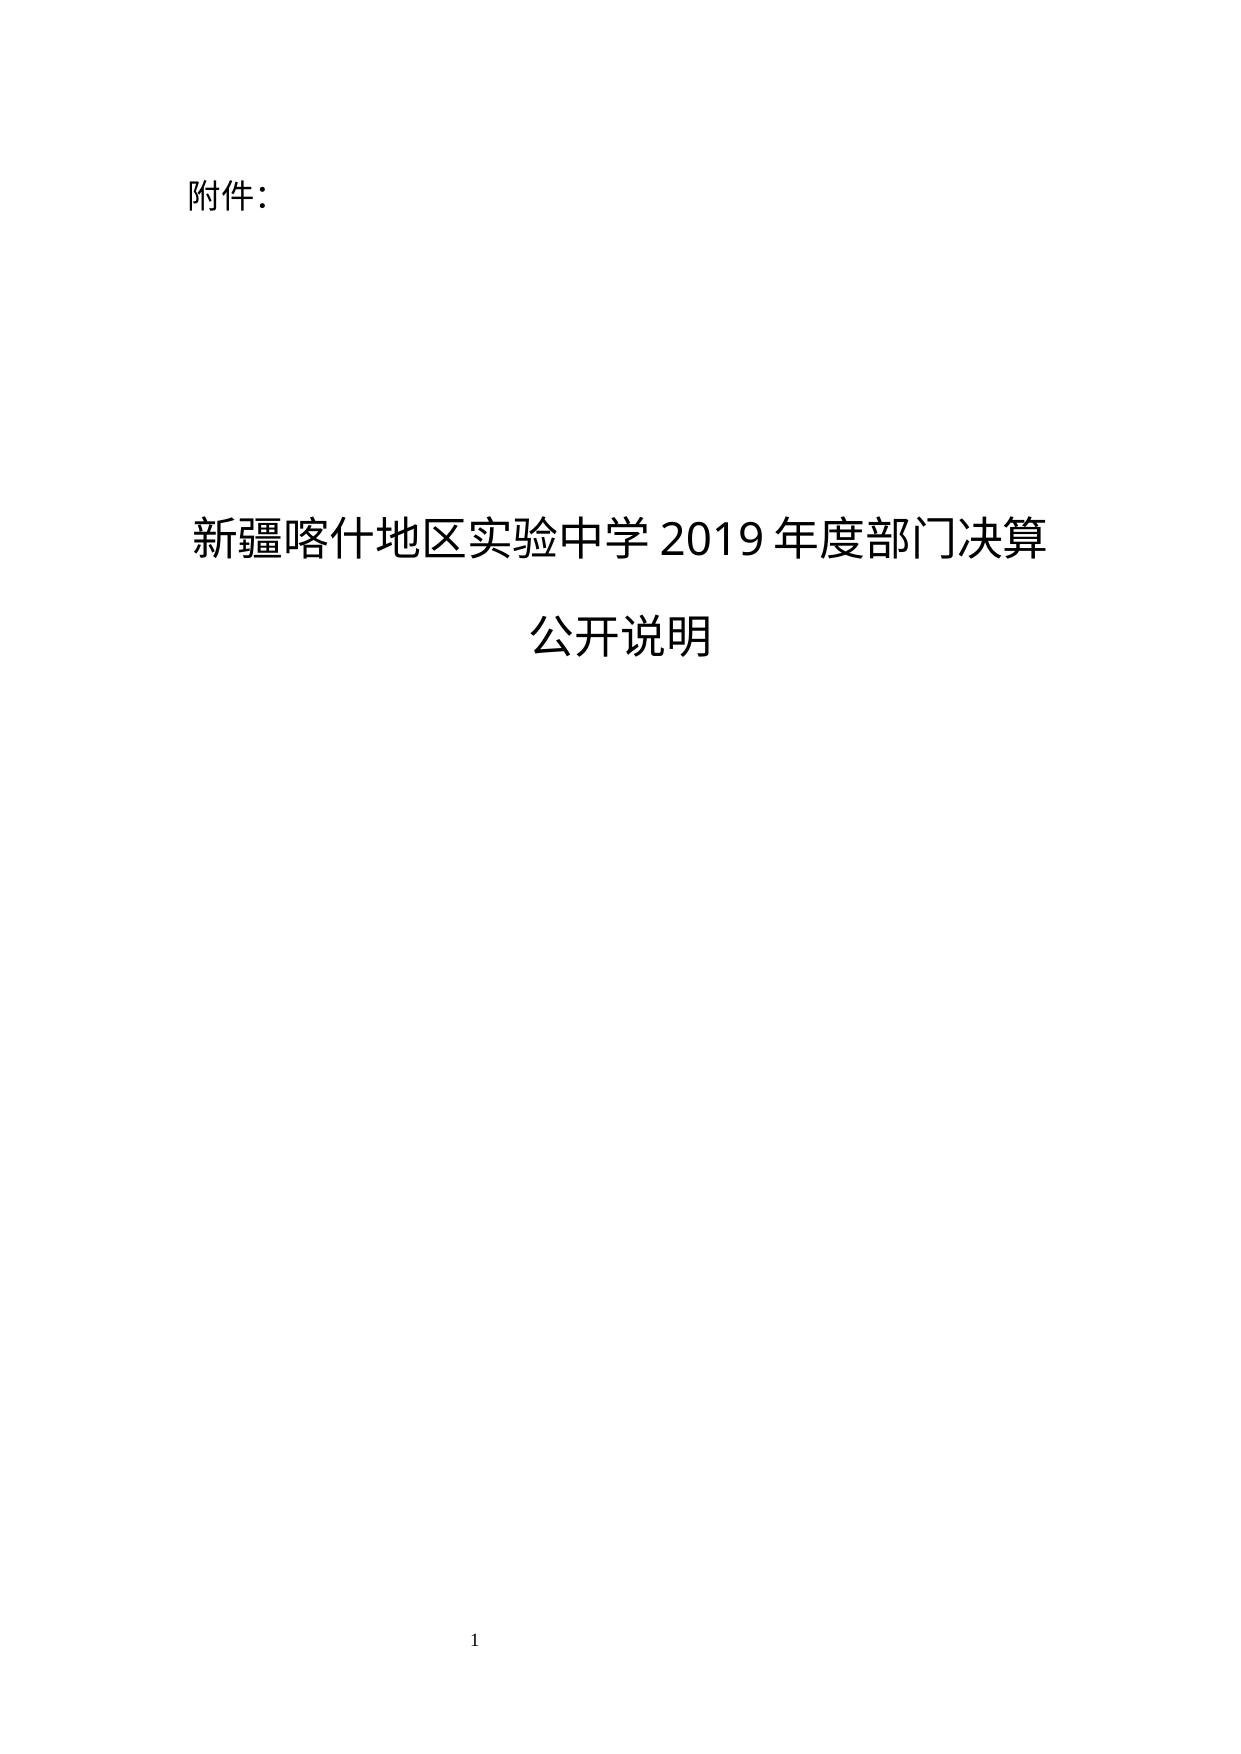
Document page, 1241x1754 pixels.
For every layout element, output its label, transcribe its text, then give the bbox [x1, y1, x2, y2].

text 公开说明 [187, 584, 1053, 682]
text 新疆喀什地区实验中学2019年度部门决算 [187, 487, 1053, 584]
text 附件： [187, 162, 1053, 227]
